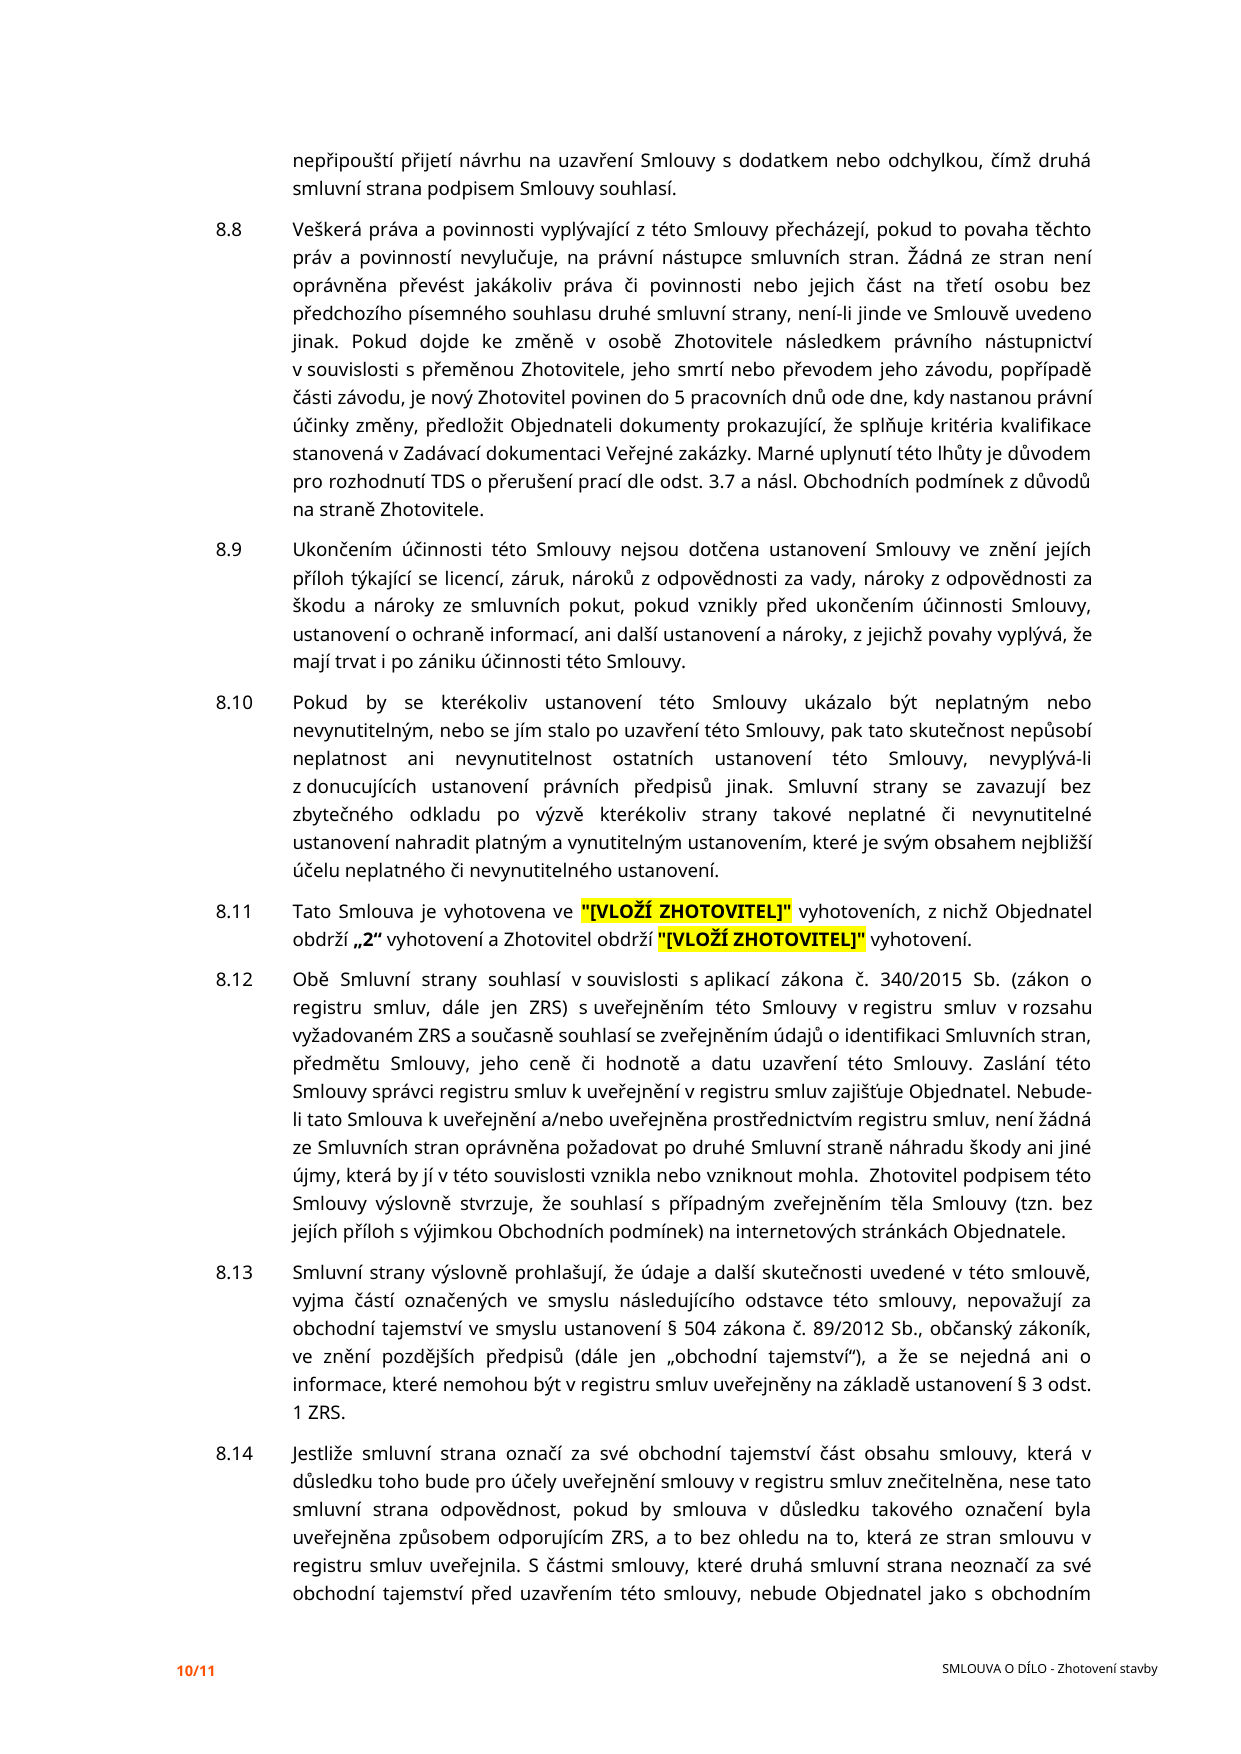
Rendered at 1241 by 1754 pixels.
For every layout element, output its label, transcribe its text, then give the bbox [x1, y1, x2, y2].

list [216, 1440, 1093, 1606]
text Ukončením účinnosti této Smlouvy nejsou dotčena ustanovení Smlouvy ve znění jejích příloh týkající se licencí, záruk, nároků z odpovědnosti za vady, nároky z odpovědnosti za škodu a nároky ze smluvních pokut, pokud vznikly před ukončením účinnosti Smlouvy, ustanovení o ochraně informací, ani další ustanovení a nároky, z jejichž povahy vyplývá, že mají trvat i po zániku účinnosti této Smlouvy. [216, 537, 1093, 674]
text Tato Smlouva je vyhotovena ve "[VLOŽÍ ZHOTOVITEL]" vyhotoveních, z nichž Objednatel obdrží „2“ vyhotovení a Zhotovitel obdrží "[VLOŽÍ ZHOTOVITEL]" vyhotovení. [216, 898, 1093, 952]
text Veškerá práva a povinnosti vyplývající z této Smlouvy přecházejí, pokud to povaha těchto práv a povinností nevylučuje, na právní nástupce smluvních stran. Žádná ze stran není oprávněna převést jakákoliv práva či povinnosti nebo jejich část na třetí osobu bez předchozího písemného souhlasu druhé smluvní strany, není-li jinde ve Smlouvě uvedeno jinak. Pokud dojde ke změně v osobě Zhotovitele následkem právního nástupnictví v souvislosti s přeměnou Zhotovitele, jeho smrtí nebo převodem jeho závodu, popřípadě části závodu, je nový Zhotovitel povinen do 5 pracovních dnů ode dne, kdy nastanou právní účinky změny, předložit Objednateli dokumenty prokazující, že splňuje kritéria kvalifikace stanovená v Zadávací dokumentaci Veřejné zakázky. Marné uplynutí této lhůty je důvodem pro rozhodnutí TDS o přerušení prací dle odst. 3.7 a násl. Obchodních podmínek z důvodů na straně Zhotovitele. [216, 216, 1093, 522]
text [216, 147, 1093, 201]
text Obě Smluvní strany souhlasí v souvislosti s aplikací zákona č. 340/2015 Sb. (zákon o registru smluv, dále jen ZRS) s uveřejněním této Smlouvy v registru smluv v rozsahu vyžadovaném ZRS a současně souhlasí se zveřejněním údajů o identifikaci Smluvních stran, předmětu Smlouvy, jeho ceně či hodnotě a datu uzavření této Smlouvy. Zaslání této Smlouvy správci registru smluv k uveřejnění v registru smluv zajišťuje Objednatel. Nebude-li tato Smlouva k uveřejnění a/nebo uveřejněna prostřednictvím registru smluv, není žádná ze Smluvních stran oprávněna požadovat po druhé Smluvní straně náhradu škody ani jiné újmy, která by jí v této souvislosti vznikla nebo vzniknout mohla. Zhotovitel podpisem této Smlouvy výslovně stvrzuje, že souhlasí s případným zveřejněním těla Smlouvy (tzn. bez jejích příloh s výjimkou Obchodních podmínek) na internetových stránkách Objednatele. [216, 967, 1093, 1244]
text Smluvní strany výslovně prohlašují, že údaje a další skutečnosti uvedené v této smlouvě, vyjma částí označených ve smyslu následujícího odstavce této smlouvy, nepovažují za obchodní tajemství ve smyslu ustanovení § 504 zákona č. 89/2012 Sb., občanský zákoník, ve znění pozdějších předpisů (dále jen „obchodní tajemství“), a že se nejedná ani o informace, které nemohou být v registru smluv uveřejněny na základě ustanovení § 3 odst. 1 ZRS. [216, 1259, 1093, 1425]
text Pokud by se kterékoliv ustanovení této Smlouvy ukázalo být neplatným nebo nevynutitelným, nebo se jím stalo po uzavření této Smlouvy, pak tato skutečnost nepůsobí neplatnost ani nevynutitelnost ostatních ustanovení této Smlouvy, nevyplývá-li z donucujících ustanovení právních předpisů jinak. Smluvní strany se zavazují bez zbytečného odkladu po výzvě kterékoliv strany takové neplatné či nevynutitelné ustanovení nahradit platným a vynutitelným ustanovením, které je svým obsahem nejbližší účelu neplatného či nevynutitelného ustanovení. [216, 689, 1093, 883]
